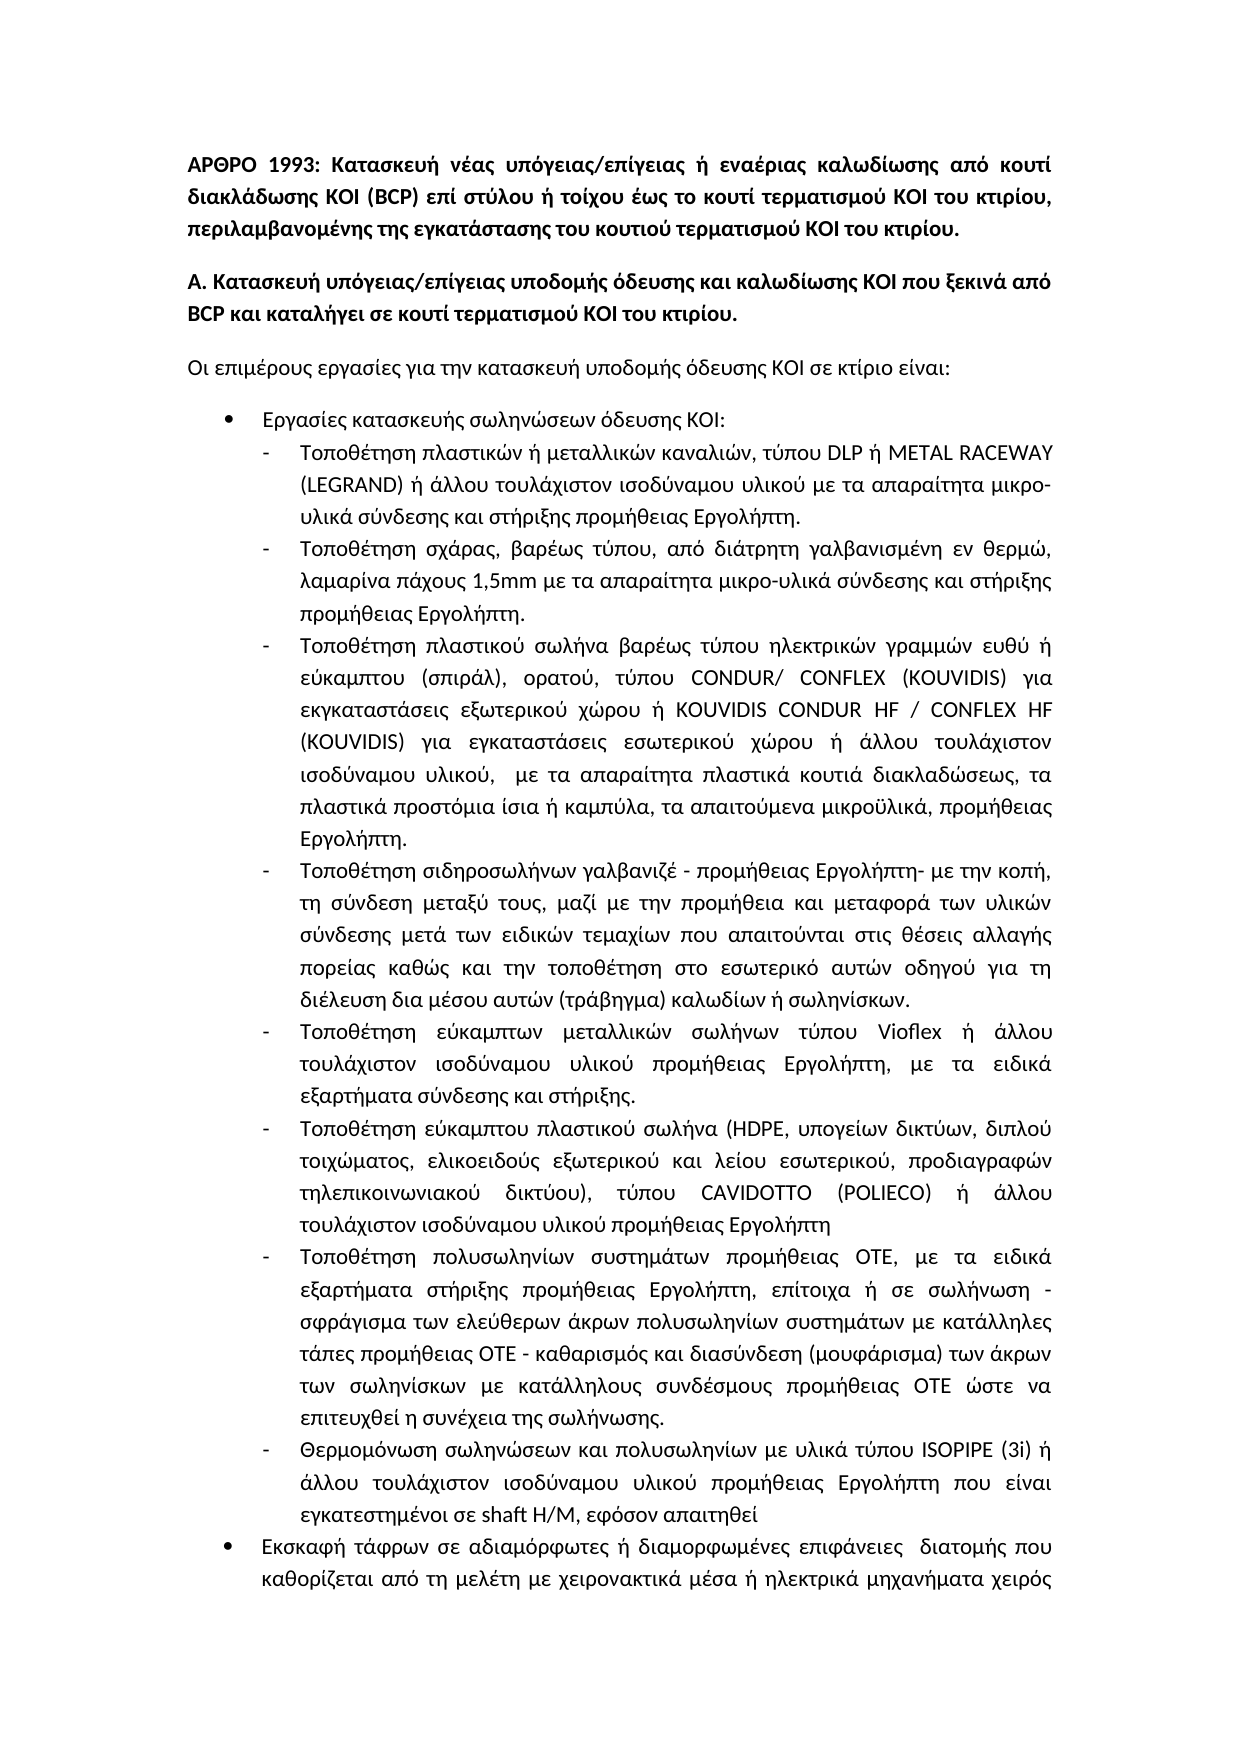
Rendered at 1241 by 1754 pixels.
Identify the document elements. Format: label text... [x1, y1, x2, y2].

list Τοποθέτηση εύκαμπτων μεταλλικών σωλήνων τύπου Vioflex ή άλλου τουλάχιστον ισοδύναμου υλικού προμήθειας Εργολήπτη, με τα ειδικά εξαρτήματα σύνδεσης και στήριξης. [262, 1017, 1053, 1109]
list Τοποθέτηση πλαστικού σωλήνα βαρέως τύπου ηλεκτρικών γραμμών ευθύ ή εύκαμπτου (σπιράλ), ορατού, τύπου CONDUR/ CONFLEX (KOUVIDIS) για εκγκαταστάσεις εξωτερικού χώρου ή KOUVIDIS CONDUR HF / CONFLEX HF (KOUVIDIS) για εγκαταστάσεις εσωτερικού χώρου ή άλλου τουλάχιστον ισοδύναμου υλικού, με τα απαραίτητα πλαστικά κουτιά διακλαδώσεως, τα πλαστικά προστόμια ίσια ή καμπύλα, τα απαιτούμενα μικροϋλικά, προμήθειας Εργολήπτη. [262, 631, 1053, 852]
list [224, 1532, 1053, 1592]
list Εργασίες κατασκευής σωληνώσεων όδευσης ΚΟΙ: [225, 406, 1053, 434]
text Οι επιμέρους εργασίες για την κατασκευή υποδομής όδευσης ΚΟΙ σε κτίριο είναι: [187, 353, 1053, 381]
list Θερμομόνωση σωληνώσεων και πολυσωληνίων με υλικά τύπου ISOPIPE (3i) ή άλλου τουλάχιστον ισοδύναμου υλικού προμήθειας Εργολήπτη που είναι εγκατεστημένοι σε shaft H/M, εφόσον απαιτηθεί [262, 1436, 1053, 1528]
text Α. Κατασκευή υπόγειας/επίγειας υποδομής όδευσης και καλωδίωσης ΚΟΙ που ξεκινά από BCP και καταλήγει σε κουτί τερματισμού ΚΟΙ του κτιρίου. [187, 267, 1053, 328]
text ΑΡΘΡΟ 1993: Κατασκευή νέας υπόγειας/επίγειας ή εναέριας καλωδίωσης από κουτί διακλάδωσης ΚΟΙ (BCP) επί στύλου ή τοίχου έως το κουτί τερματισμού ΚΟΙ του κτιρίου, περιλαμβανομένης της εγκατάστασης του κουτιού τερματισμού ΚΟΙ του κτιρίου. [187, 150, 1053, 242]
list Τοποθέτηση εύκαμπτου πλαστικού σωλήνα (HDPE, υπογείων δικτύων, διπλού τοιχώματος, ελικοειδούς εξωτερικού και λείου εσωτερικού, προδιαγραφών τηλεπικοινωνιακού δικτύου), τύπου CAVIDOTTO (POLIECO) ή άλλου τουλάχιστον ισοδύναμου υλικού προμήθειας Εργολήπτη [262, 1114, 1053, 1238]
list Τοποθέτηση πλαστικών ή μεταλλικών καναλιών, τύπου DLΡ ή METAL RACEWAY (LΕGRΑΝD) ή άλλου τουλάχιστον ισοδύναμου υλικού με τα απαραίτητα μικρο-υλικά σύνδεσης και στήριξης προμήθειας Εργολήπτη. [262, 438, 1053, 530]
list Τοποθέτηση σιδηροσωλήνων γαλβανιζέ - προμήθειας Εργολήπτη- με την κοπή, τη σύνδεση μεταξύ τους, μαζί με την προμήθεια και μεταφορά των υλικών σύνδεσης μετά των ειδικών τεμαχίων που απαιτούνται στις θέσεις αλλαγής πορείας καθώς και την τοποθέτηση στο εσωτερικό αυτών οδηγού για τη διέλευση δια μέσου αυτών (τράβηγμα) καλωδίων ή σωληνίσκων. [262, 856, 1053, 1013]
list Τοποθέτηση σχάρας, βαρέως τύπου, από διάτρητη γαλβανισμένη εν θερμώ, λαμαρίνα πάχους 1,5mm με τα απαραίτητα μικρο-υλικά σύνδεσης και στήριξης προμήθειας Εργολήπτη. [262, 534, 1053, 627]
list Τοποθέτηση πολυσωληνίων συστημάτων προμήθειας ΟΤΕ, με τα ειδικά εξαρτήματα στήριξης προμήθειας Εργολήπτη, επίτοιχα ή σε σωλήνωση -σφράγισμα των ελεύθερων άκρων πολυσωληνίων συστημάτων με κατάλληλες τάπες προμήθειας ΟΤΕ - καθαρισμός και διασύνδεση (μουφάρισμα) των άκρων των σωληνίσκων με κατάλληλους συνδέσμους προμήθειας ΟΤΕ ώστε να επιτευχθεί η συνέχεια της σωλήνωσης. [262, 1242, 1053, 1431]
